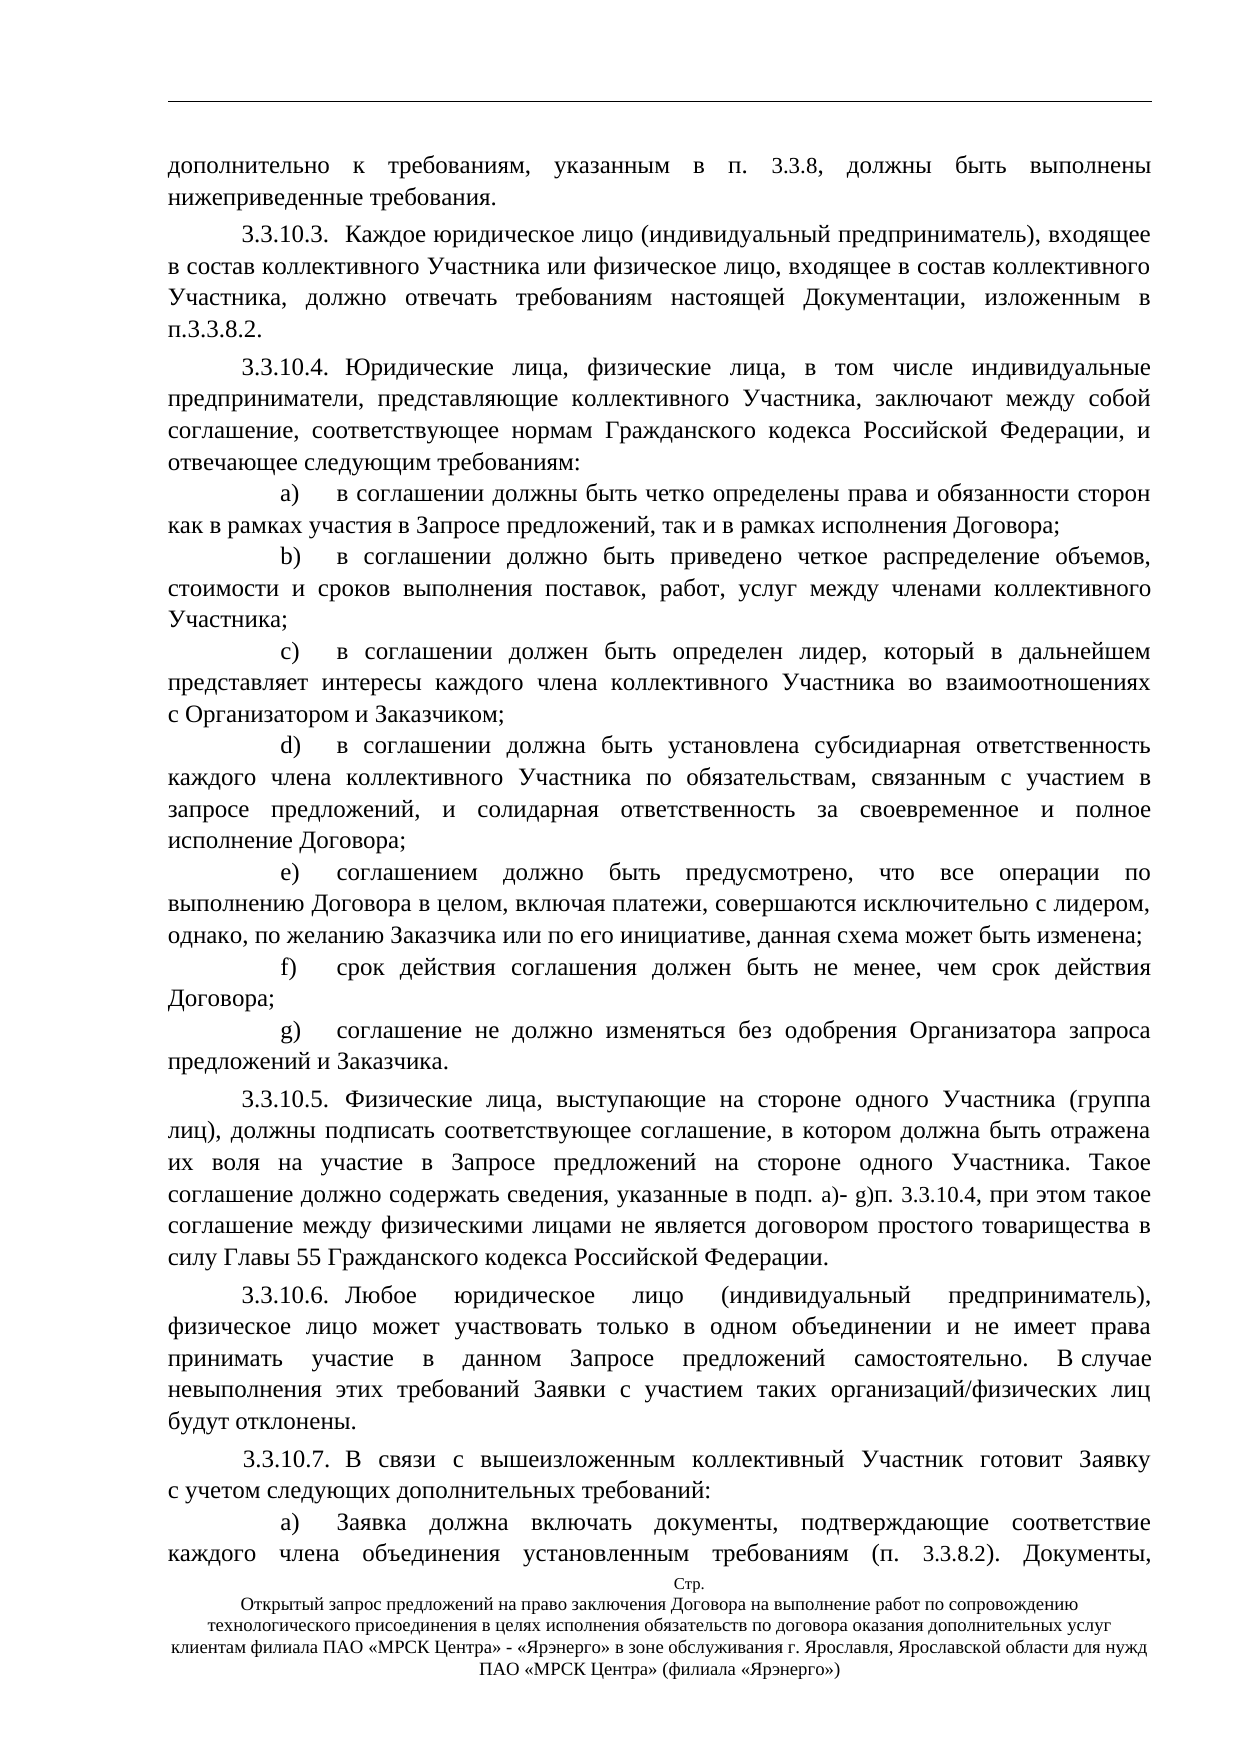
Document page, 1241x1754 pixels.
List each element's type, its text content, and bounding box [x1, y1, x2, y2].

list соглашение не должно изменяться без одобрения Организатора запроса предложений и Заказчика. [168, 1015, 1152, 1075]
list в соглашении должно быть приведено четкое распределение объемов, стоимости и сроков выполнения поставок, работ, услуг между членами коллективного Участника; [168, 541, 1152, 633]
list в соглашении должны быть четко определены права и обязанности сторон как в рамках участия в Запросе предложений, так и в рамках исполнения Договора; [168, 478, 1152, 538]
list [168, 1507, 1152, 1567]
list срок действия соглашения должен быть не менее, чем срок действия Договора; [168, 952, 1152, 1012]
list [168, 150, 1152, 210]
list Любое юридическое лицо (индивидуальный предприниматель), физическое лицо может участвовать только в одном объединении и не имеет права принимать участие в данном Запросе предложений самостоятельно. В случае невыполнения этих требований Заявки с участием таких организаций/физических лиц будут отклонены. [168, 1280, 1152, 1435]
list в соглашении должен быть определен лидер, который в дальнейшем представляет интересы каждого члена коллективного Участника во взаимоотношениях с Организатором и Заказчиком; [168, 636, 1152, 728]
list В связи с вышеизложенным коллективный Участник готовит Заявку с учетом следующих дополнительных требований: [168, 1444, 1152, 1504]
list Юридические лица, физические лица, в том числе индивидуальные предприниматели, представляющие коллективного Участника, заключают между собой соглашение, соответствующее нормам Гражданского кодекса Российской Федерации, и отвечающее следующим требованиям: [168, 352, 1152, 475]
list Каждое юридическое лицо (индивидуальный предприниматель), входящее в состав коллективного Участника или физическое лицо, входящее в состав коллективного Участника, должно отвечать требованиям настоящей Документации, изложенным в п.3.3.8.2. [168, 219, 1152, 343]
list Физические лица, выступающие на стороне одного Участника (группа лиц), должны подписать соответствующее соглашение, в котором должна быть отражена их воля на участие в Запросе предложений на стороне одного Участника. Такое соглашение должно содержать сведения, указанные в подп. a)- g)п. 3.3.10.4, при этом такое соглашение между физическими лицами не является договором простого товарищества в силу Главы 55 Гражданского кодекса Российской Федерации. [168, 1084, 1152, 1271]
list в соглашении должна быть установлена субсидиарная ответственность каждого члена коллективного Участника по обязательствам, связанным с участием в запросе предложений, и солидарная ответственность за своевременное и полное исполнение Договора; [168, 731, 1152, 854]
list соглашением должно быть предусмотрено, что все операции по выполнению Договора в целом, включая платежи, совершаются исключительно с лидером, однако, по желанию Заказчика или по его инициативе, данная схема может быть изменена; [168, 857, 1152, 949]
